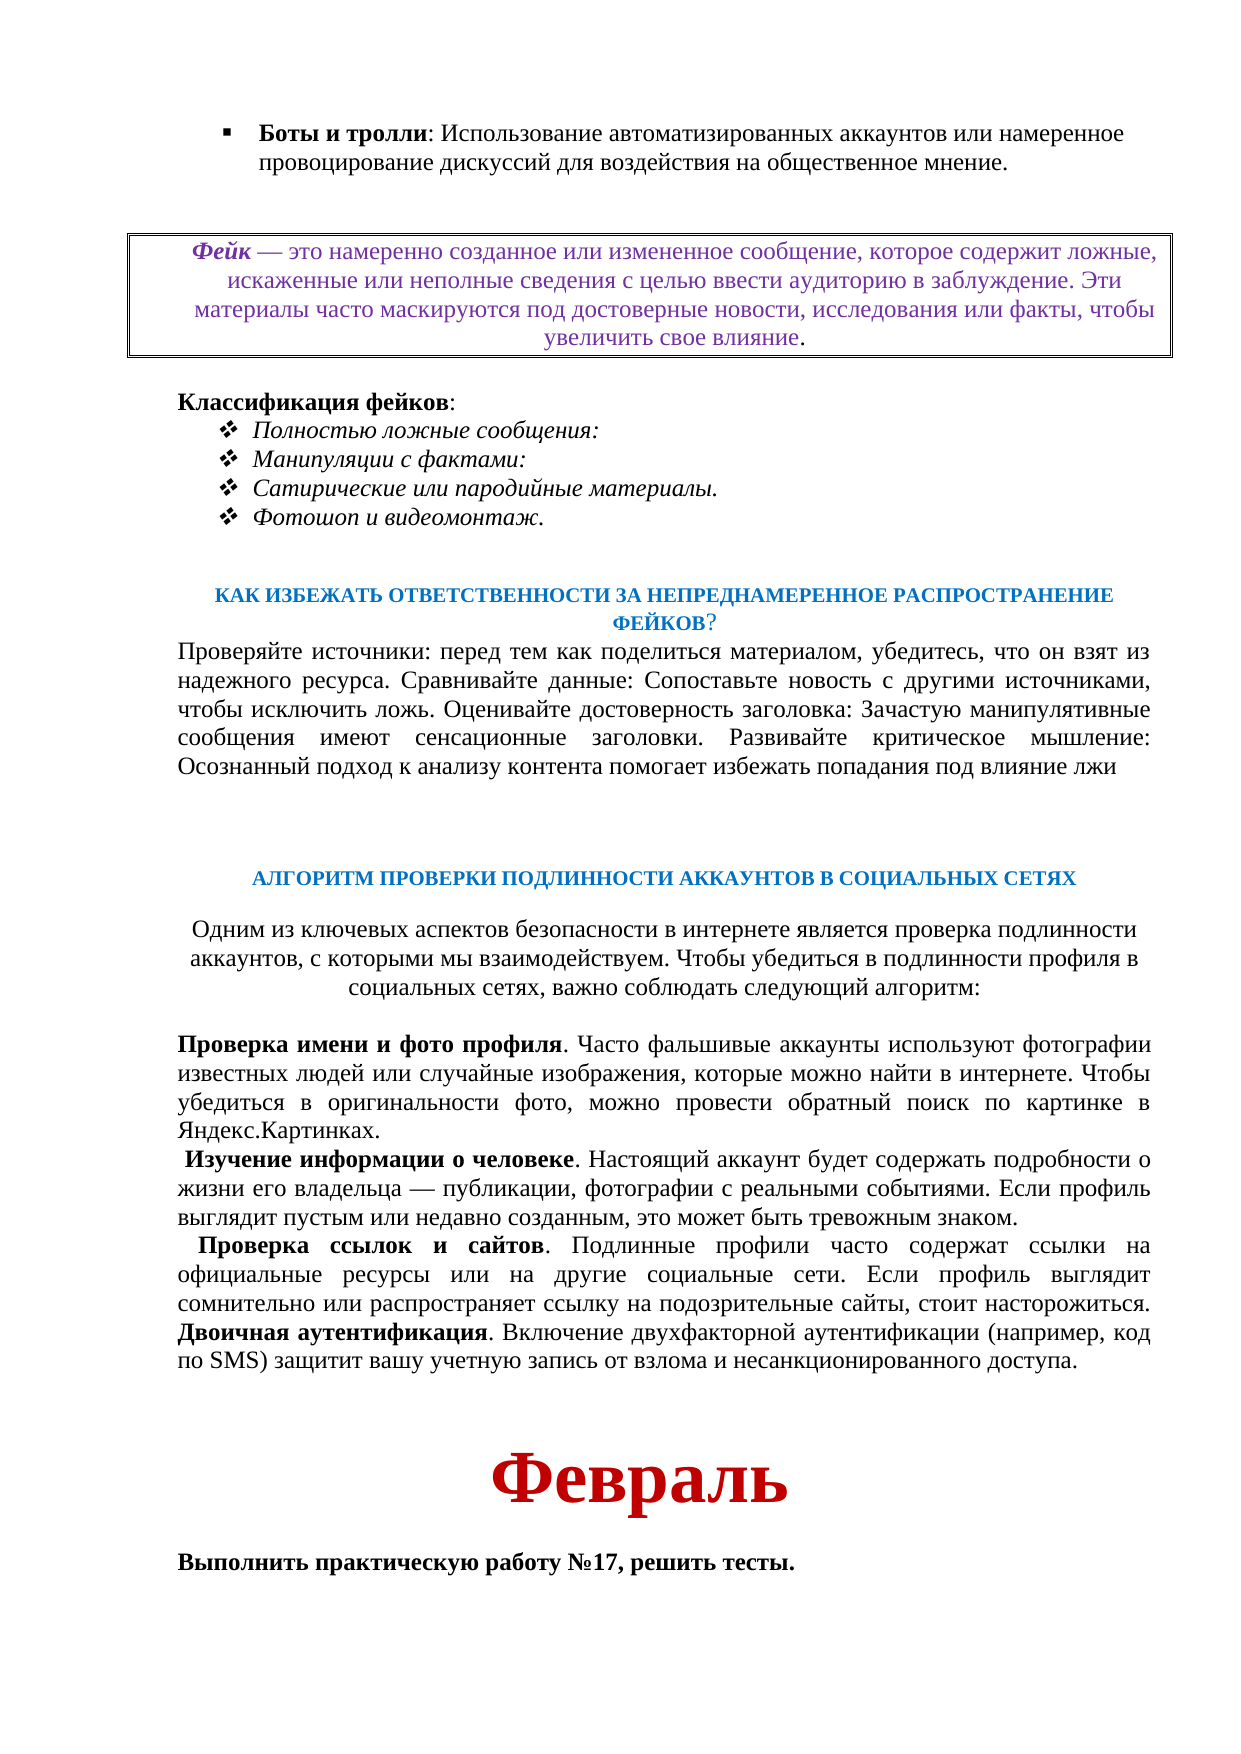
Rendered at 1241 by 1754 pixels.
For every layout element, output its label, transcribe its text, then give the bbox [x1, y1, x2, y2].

text Одним из ключевых аспектов безопасности в интернете является проверка подлинности аккаунтов, с которыми мы взаимодействуем. Чтобы убедиться в подлинности профиля в социальных сетях, важно соблюдать следующий алгоритм: [177, 914, 1152, 1001]
text Проверка ссылок и сайтов. Подлинные профили часто содержат ссылки на официальные ресурсы или на другие социальные сети. Если профиль выглядит сомнительно или распространяет ссылку на подозрительные сайты, стоит насторожиться. Двоичная аутентификация. Включение двухфакторной аутентификации (например, код по SMS) защитит вашу учетную запись от взлома и несанкционированного доступа. [177, 1231, 1152, 1374]
text Классификация фейков: [177, 387, 1152, 416]
table_header Фейк — это намеренно созданное или измененное сообщение, которое содержит ложные, искаженные или неполные сведения с целью ввести аудиторию в заблуждение. Эти материалы часто маскируются под достоверные новости, исследования или факты, чтобы увеличить свое влияние. [130, 236, 1170, 355]
text Проверяйте источники: перед тем как поделиться материалом, убедитесь, что он взят из надежного ресурса. Сравнивайте данные: Сопоставьте новость с другими источниками, чтобы исключить ложь. Оценивайте достоверность заголовка: Зачастую манипулятивные сообщения имеют сенсационные заголовки. Развивайте критическое мышление: Осознанный подход к анализу контента помогает избежать попадания под влияние лжи [177, 636, 1152, 780]
text Февраль [177, 1432, 1152, 1518]
list Манипуляции с фактами: [215, 444, 1152, 473]
text АЛГОРИТМ ПРОВЕРКИ ПОДЛИННОСТИ АККАУНТОВ В СОЦИАЛЬНЫХ СЕТЯХ [177, 866, 1152, 890]
text КАК ИЗБЕЖАТЬ ОТВЕТСТВЕННОСТИ ЗА НЕПРЕДНАМЕРЕННОЕ РАСПРОСТРАНЕНИЕ ФЕЙКОВ? [177, 583, 1152, 636]
list Сатирические или пародийные материалы. [215, 473, 1152, 502]
list Фотошоп и видеомонтаж. [215, 502, 1152, 531]
text Проверка имени и фото профиля. Часто фальшивые аккаунты используют фотографии известных людей или случайные изображения, которые можно найти в интернете. Чтобы убедиться в оригинальности фото, можно провести обратный поиск по картинке в Яндекс.Картинках. [177, 1029, 1152, 1144]
text Изучение информации о человеке. Настоящий аккаунт будет содержать подробности о жизни его владельца — публикации, фотографии с реальными событиями. Если профиль выглядит пустым или недавно созданным, это может быть тревожным знаком. [177, 1144, 1152, 1231]
list Полностью ложные сообщения: [215, 416, 1152, 444]
list Боты и тролли: Использование автоматизированных аккаунтов или намеренное провоцирование дискуссий для воздействия на общественное мнение. [221, 118, 1152, 176]
text Выполнить практическую работу №17, решить тесты. [177, 1547, 1152, 1576]
